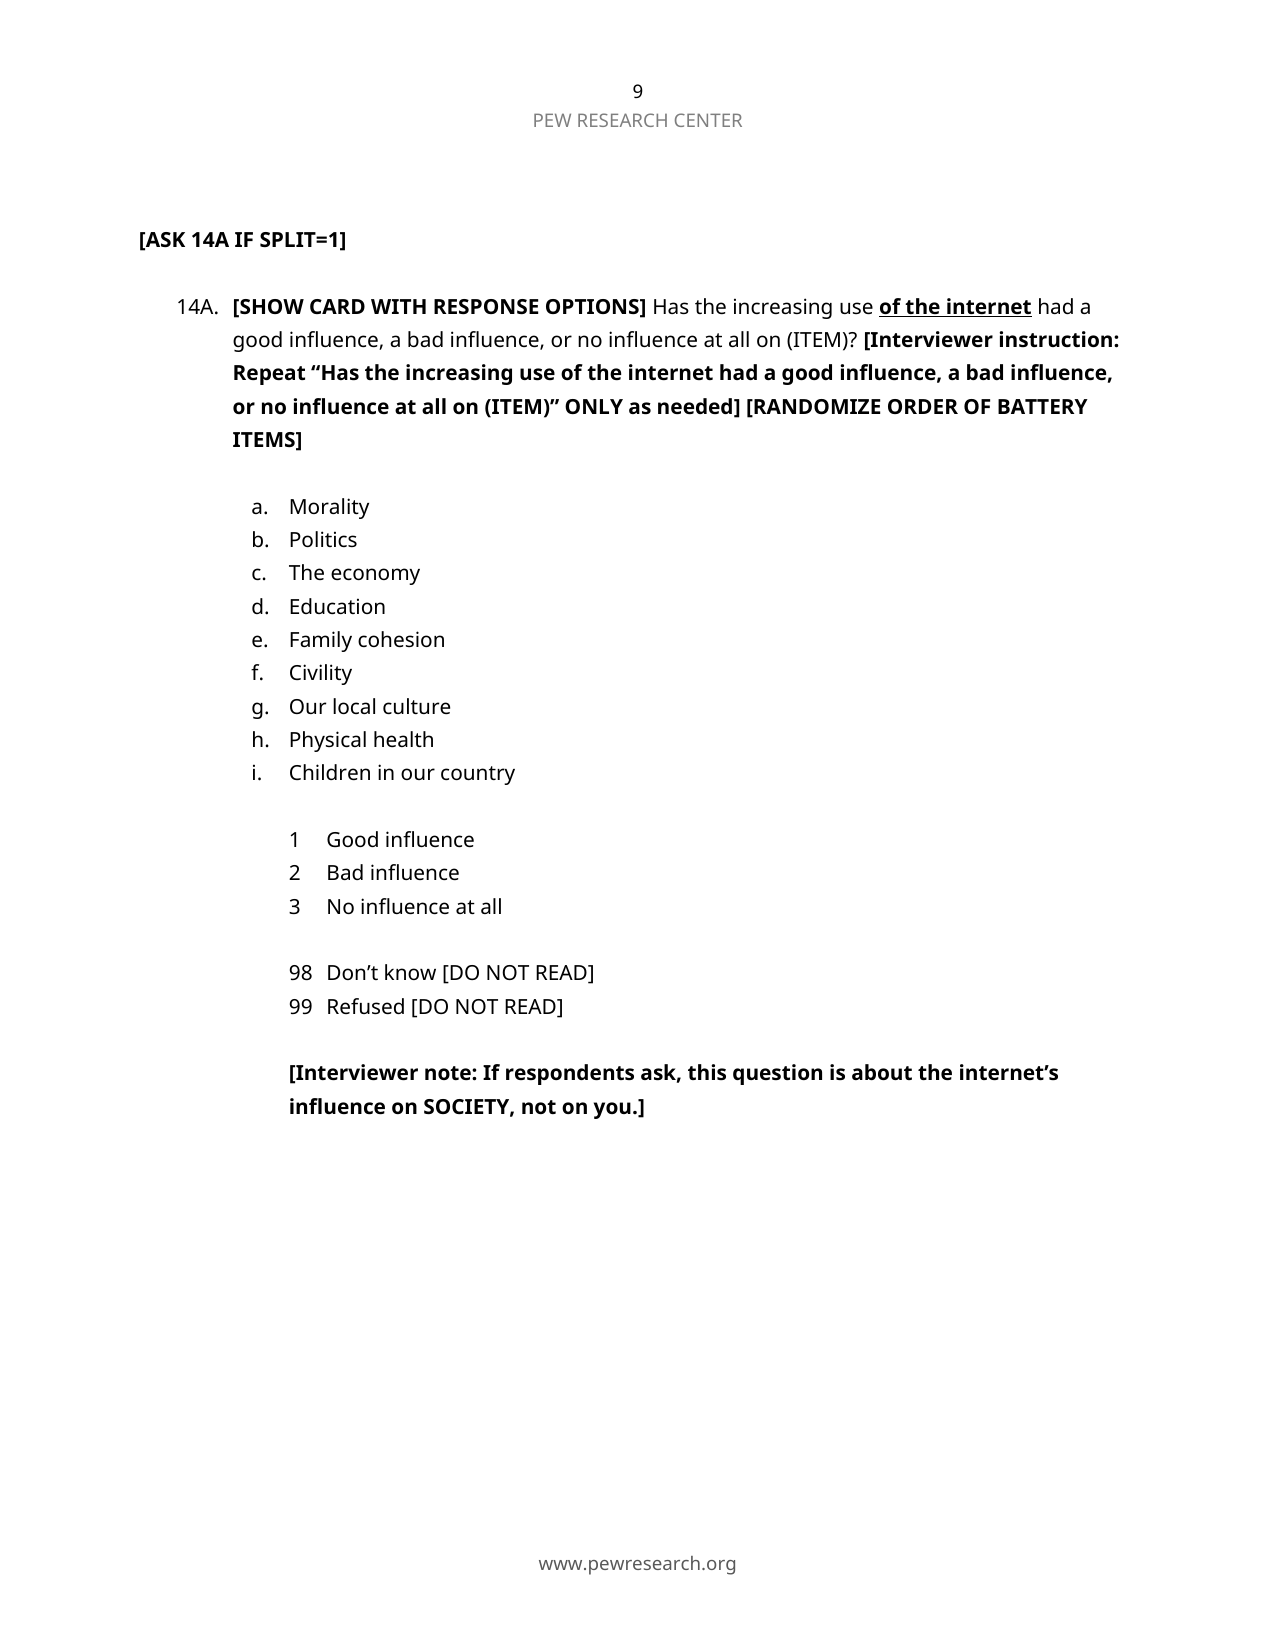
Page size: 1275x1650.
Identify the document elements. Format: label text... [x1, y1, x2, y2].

text [ASK 14A IF SPLIT=1] [139, 221, 1136, 254]
list Civility [251, 654, 1136, 687]
text 99 Refused [DO NOT READ] [289, 987, 1136, 1021]
list Bad influence [289, 854, 1136, 887]
list Our local culture [251, 687, 1136, 721]
list Physical health [251, 721, 1136, 754]
list Good influence [289, 821, 1136, 854]
list Family cohesion [251, 621, 1136, 654]
list The economy [251, 554, 1136, 587]
text 14A. [SHOW CARD WITH RESPONSE OPTIONS] Has the increasing use of the internet had a good influence, a bad influence, or no influence at all on (ITEM)? [Interviewer instruction: Repeat “Has the increasing use of the internet had a good influence, a bad influence, or no influence at all on (ITEM)” ONLY as needed] [RANDOMIZE ORDER OF BATTERY ITEMS] [176, 287, 1136, 454]
list Politics [251, 521, 1136, 554]
text 98 Don’t know [DO NOT READ] [289, 954, 1136, 987]
list Children in our country [251, 754, 1136, 787]
text [Interviewer note: If respondents ask, this question is about the internet’s influence on SOCIETY, not on you.] [289, 1054, 1136, 1121]
list Education [251, 587, 1136, 621]
list No influence at all [289, 887, 1136, 921]
list Morality [251, 487, 1136, 521]
